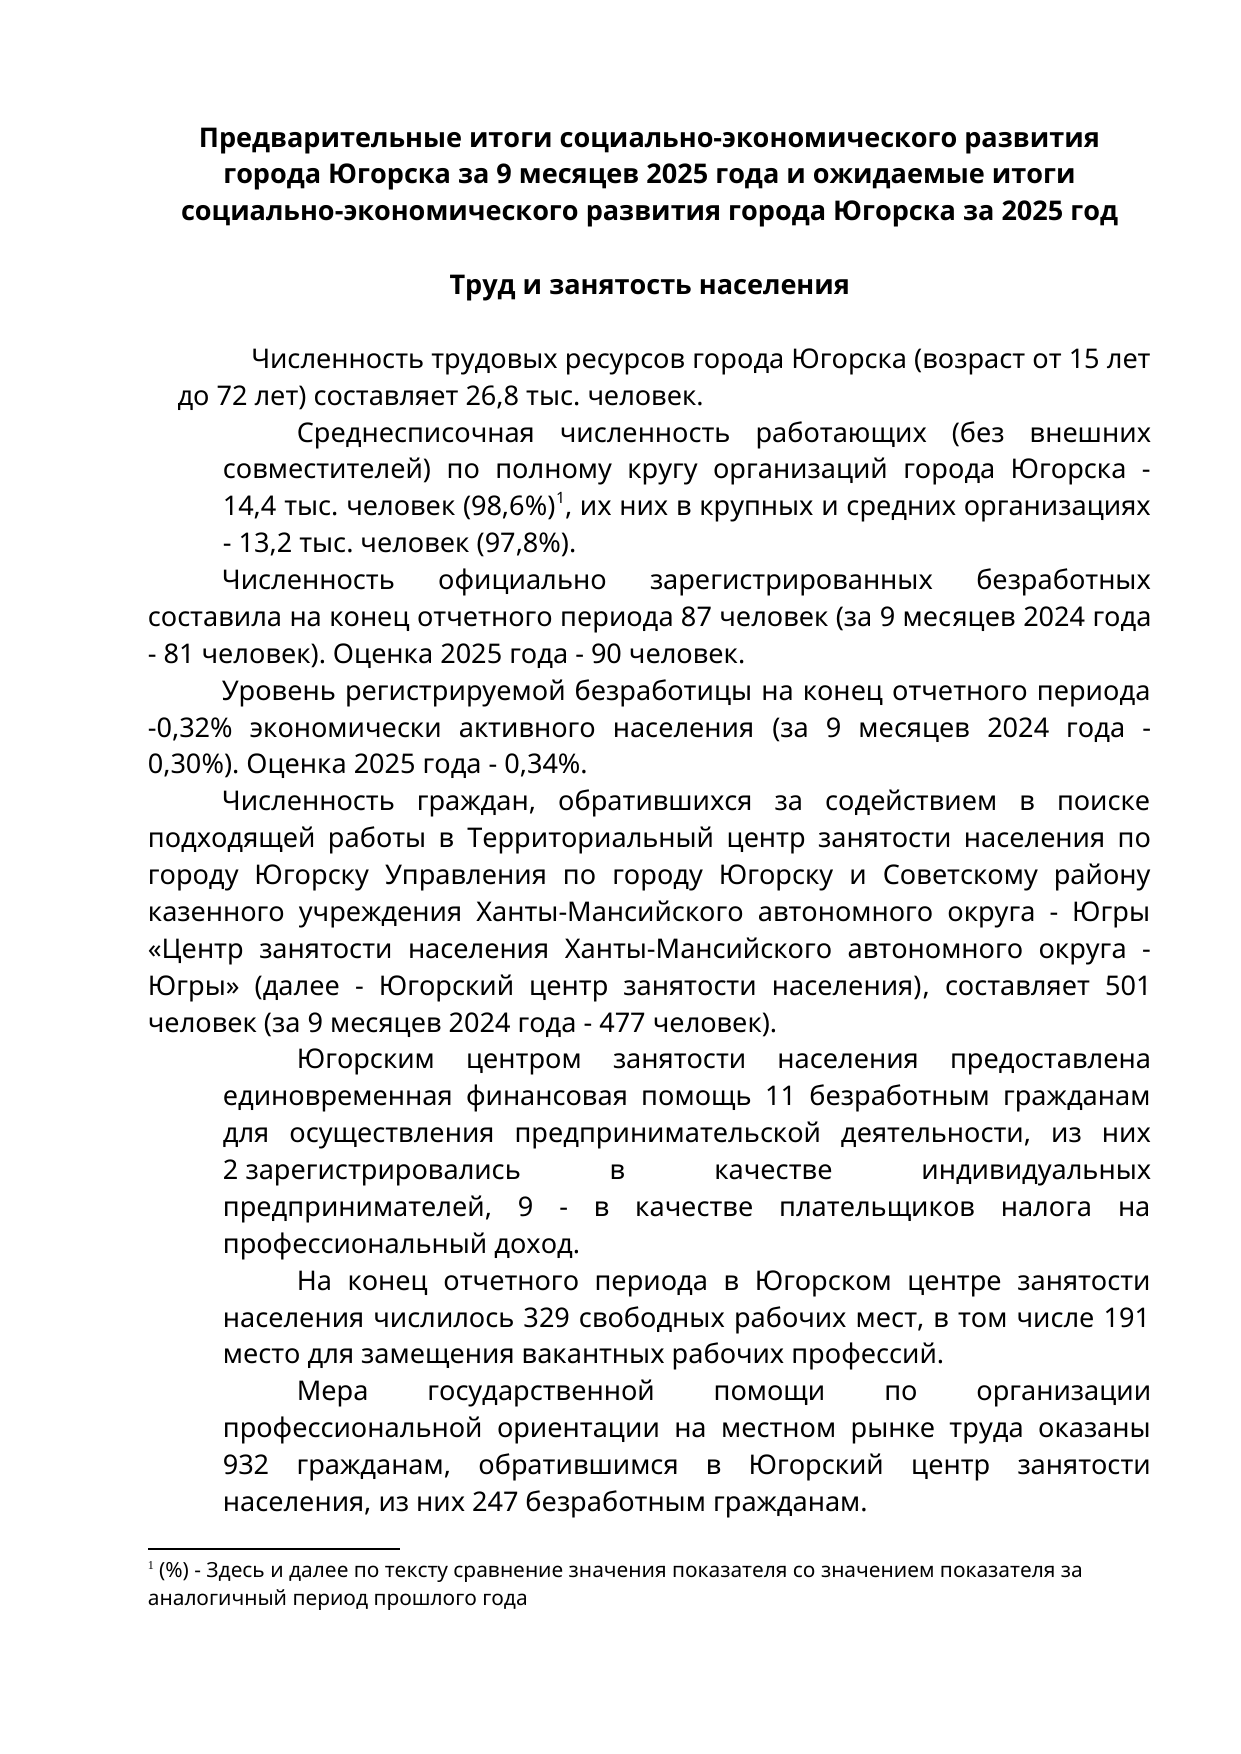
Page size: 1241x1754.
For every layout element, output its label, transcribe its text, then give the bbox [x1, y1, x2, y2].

list Численность трудовых ресурсов города Югорска (возраст от 15 лет до 72 лет) составляет 26,8 тыс. человек. [177, 339, 1152, 413]
list Численность граждан, обратившихся за содействием в поиске подходящей работы в Территориальный центр занятости населения по городу Югорску Управления по городу Югорску и Советскому району казенного учреждения Ханты-Мансийского автономного округа - Югры «Центр занятости населения Ханты-Мансийского автономного округа - Югры» (далее - Югорский центр занятости населения), составляет 501 человек (за 9 месяцев 2024 года - 477 человек). [148, 782, 1152, 1040]
list Мера государственной помощи по организации профессиональной ориентации на местном рынке труда оказаны 932 гражданам, обратившимся в Югорский центр занятости населения, из них 247 безработным гражданам. [223, 1372, 1152, 1519]
list На конец отчетного периода в Югорском центре занятости населения числилось 329 свободных рабочих мест, в том числе 191 место для замещения вакантных рабочих профессий. [223, 1261, 1152, 1372]
text Труд и занятость населения [148, 266, 1152, 302]
list Численность официально зарегистрированных безработных составила на конец отчетного периода 87 человек (за 9 месяцев 2024 года - 81 человек). Оценка 2025 года - 90 человек. [148, 561, 1152, 671]
list Югорским центром занятости населения предоставлена единовременная финансовая помощь 11 безработным гражданам для осуществления предпринимательской деятельности, из них 2 зарегистрировались в качестве индивидуальных предпринимателей, 9 - в качестве плательщиков налога на профессиональный доход. [223, 1040, 1152, 1261]
list Уровень регистрируемой безработицы на конец отчетного периода -0,32% экономически активного населения (за 9 месяцев 2024 года - 0,30%). Оценка 2025 года - 0,34%. [148, 671, 1152, 782]
list Среднесписочная численность работающих (без внешних совместителей) по полному кругу организаций города Югорска - 14,4 тыс. человек (98,6%), их них в крупных и средних организациях - 13,2 тыс. человек (97,8%). [223, 413, 1152, 561]
text Предварительные итоги социально-экономического развития города Югорска за 9 месяцев 2025 года и ожидаемые итоги социально-экономического развития города Югорска за 2025 год [148, 118, 1152, 229]
